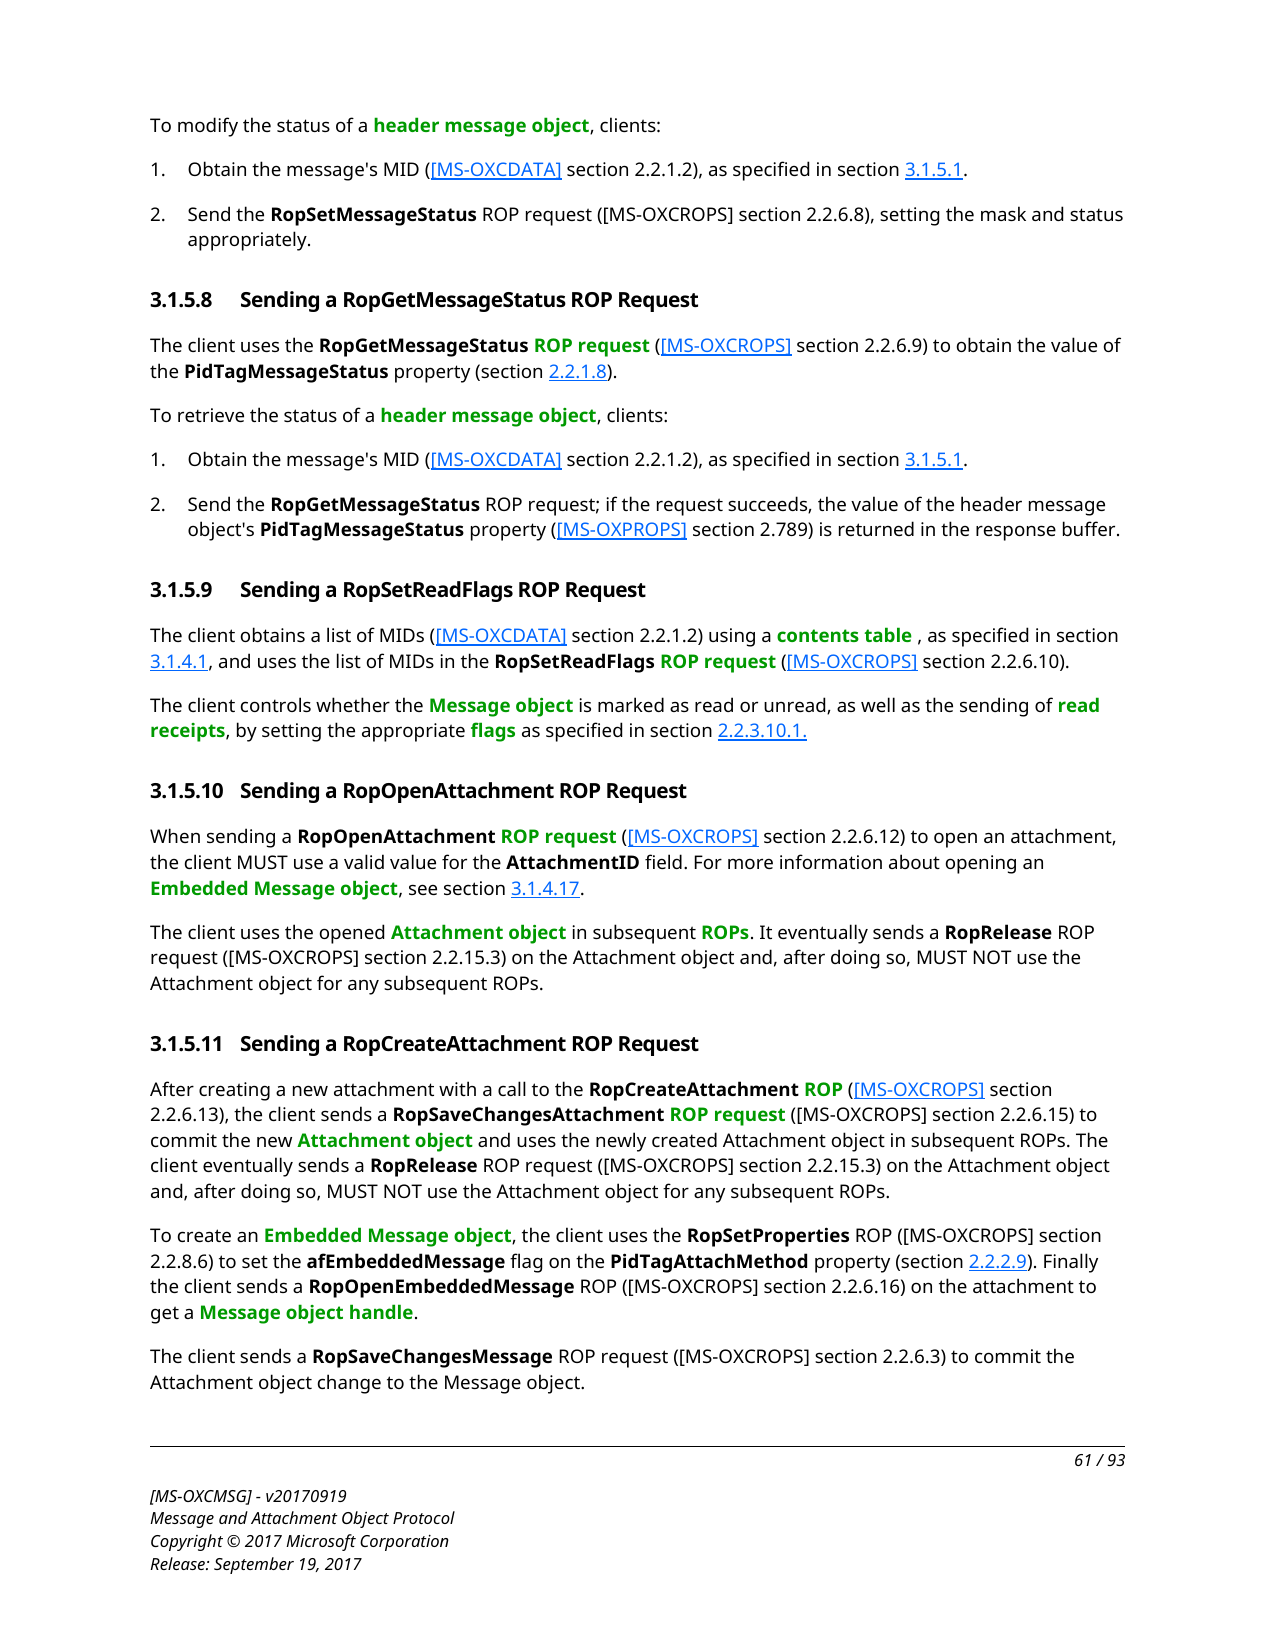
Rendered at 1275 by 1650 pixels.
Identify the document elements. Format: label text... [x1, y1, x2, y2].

text When sending a RopOpenAttachment ROP request ([MS-OXCROPS] section 2.2.6.12) to open an attachment, the client MUST use a valid value for the AttachmentID field. For more information about opening an Embedded Message object, see section 3.1.4.17. [150, 824, 1125, 900]
text The client sends a RopSaveChangesMessage ROP request ([MS-OXCROPS] section 2.2.6.3) to commit the Attachment object change to the Message object. [150, 1343, 1125, 1394]
text The client uses the opened Attachment object in subsequent ROPs. It eventually sends a RopRelease ROP request ([MS-OXCROPS] section 2.2.15.3) on the Attachment object and, after doing so, MUST NOT use the Attachment object for any subsequent ROPs. [150, 919, 1125, 996]
text After creating a new attachment with a call to the RopCreateAttachment ROP ([MS-OXCROPS] section 2.2.6.13), the client sends a RopSaveChangesAttachment ROP request ([MS-OXCROPS] section 2.2.6.15) to commit the new Attachment object and uses the newly created Attachment object in subsequent ROPs. The client eventually sends a RopRelease ROP request ([MS-OXCROPS] section 2.2.15.3) on the Attachment object and, after doing so, MUST NOT use the Attachment object for any subsequent ROPs. [150, 1076, 1125, 1204]
text The client uses the RopGetMessageStatus ROP request ([MS-OXCROPS] section 2.2.6.9) to obtain the value of the PidTagMessageStatus property (section 2.2.1.8). [150, 333, 1125, 384]
list Send the RopGetMessageStatus ROP request; if the request succeeds, the value of the header message object's PidTagMessageStatus property ([MS-OXPROPS] section 2.789) is returned in the response buffer. [150, 491, 1125, 542]
subtitle Sending a RopOpenAttachment ROP Request [150, 777, 1125, 805]
list Obtain the message's MID ([MS-OXCDATA] section 2.2.1.2), as specified in section 3.1.5.1. [150, 157, 1125, 182]
text To modify the status of a header message object, clients: [150, 112, 1125, 138]
list Obtain the message's MID ([MS-OXCDATA] section 2.2.1.2), as specified in section 3.1.5.1. [150, 447, 1125, 472]
text To create an Embedded Message object, the client uses the RopSetProperties ROP ([MS-OXCROPS] section 2.2.8.6) to set the afEmbeddedMessage flag on the PidTagAttachMethod property (section 2.2.2.9). Finally the client sends a RopOpenEmbeddedMessage ROP ([MS-OXCROPS] section 2.2.6.16) on the attachment to get a Message object handle. [150, 1223, 1125, 1325]
text The client controls whether the Message object is marked as read or unread, as well as the sending of read receipts, by setting the appropriate flags as specified in section 2.2.3.10.1. [150, 692, 1125, 743]
subtitle Sending a RopSetReadFlags ROP Request [150, 575, 1125, 604]
text The client obtains a list of MIDs ([MS-OXCDATA] section 2.2.1.2) using a contents table , as specified in section 3.1.4.1, and uses the list of MIDs in the RopSetReadFlags ROP request ([MS-OXCROPS] section 2.2.6.10). [150, 622, 1125, 673]
subtitle Sending a RopCreateAttachment ROP Request [150, 1029, 1125, 1057]
text To retrieve the status of a header message object, clients: [150, 402, 1125, 428]
subtitle Sending a RopGetMessageStatus ROP Request [150, 285, 1125, 314]
list Send the RopSetMessageStatus ROP request ([MS-OXCROPS] section 2.2.6.8), setting the mask and status appropriately. [150, 201, 1125, 252]
